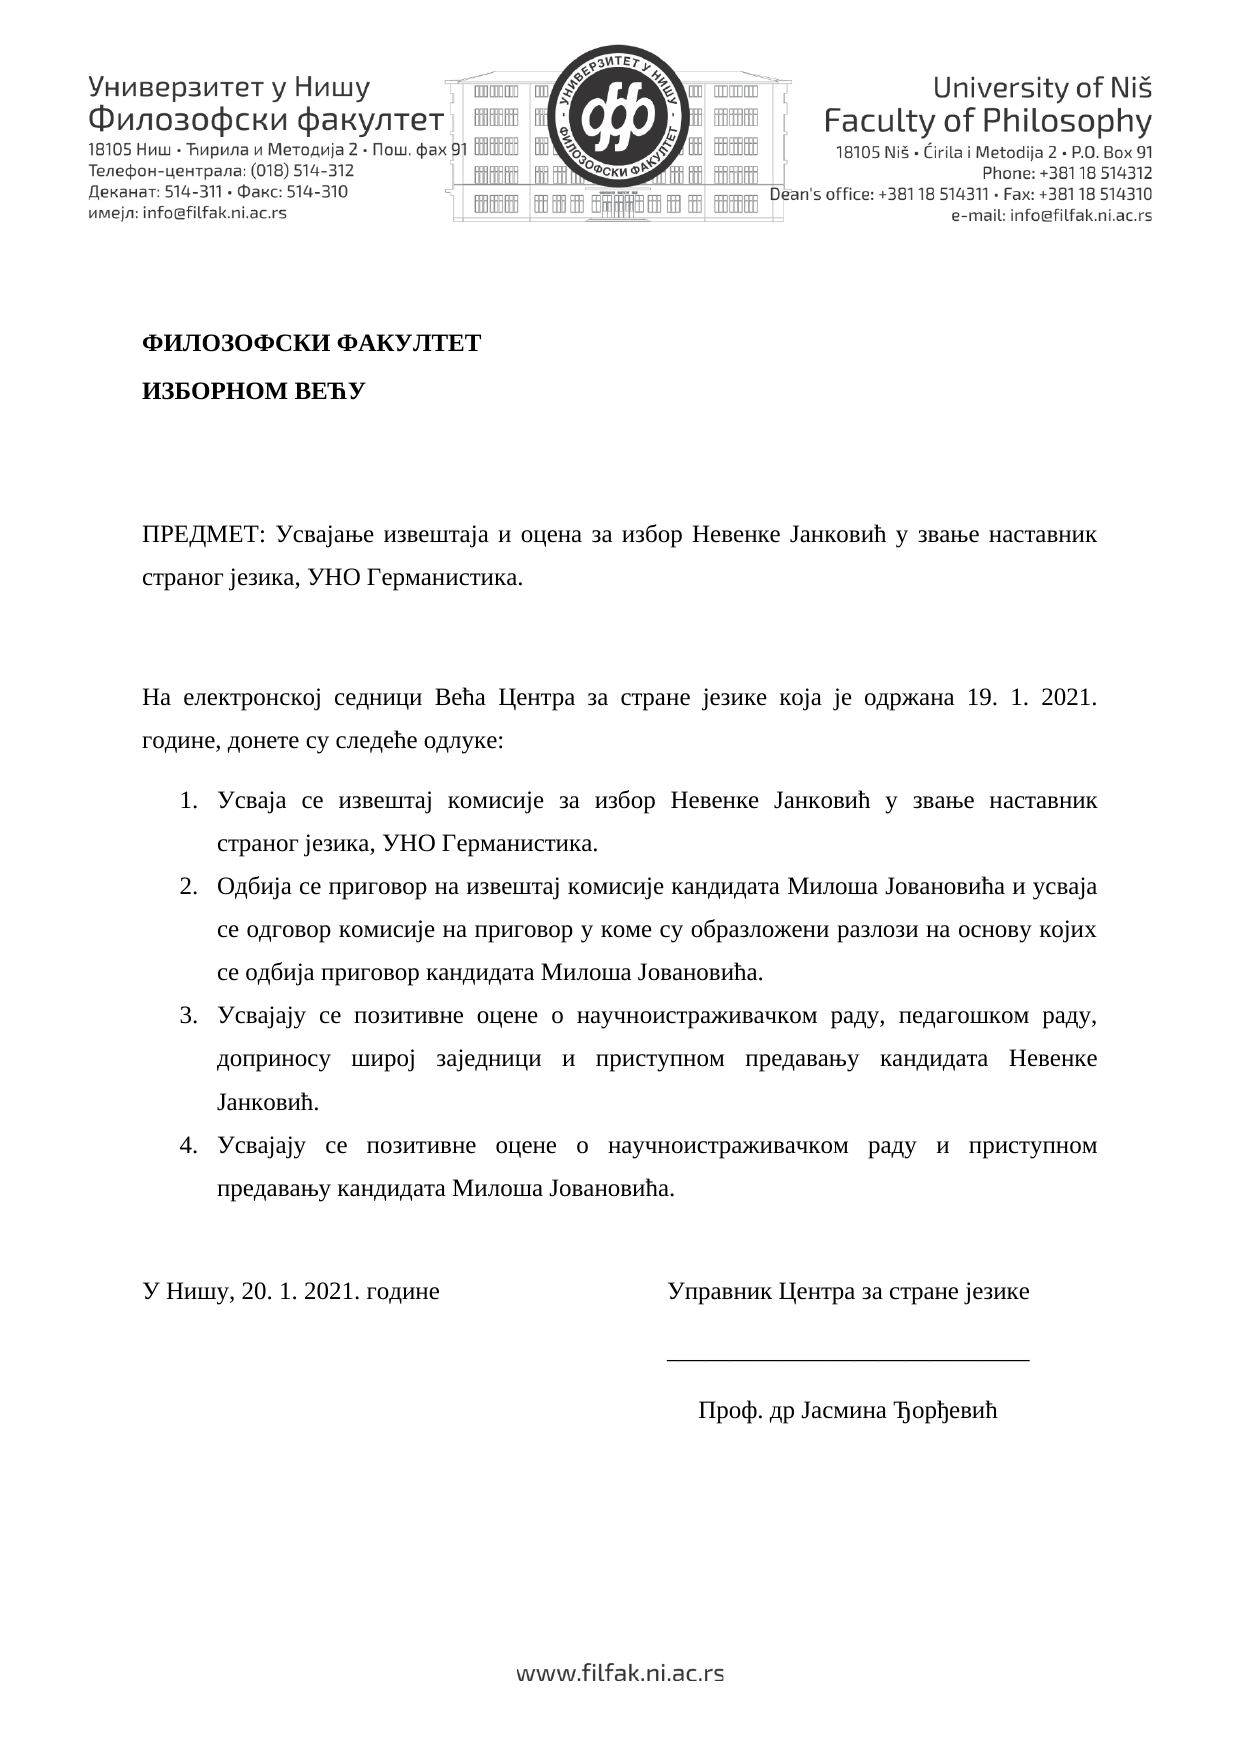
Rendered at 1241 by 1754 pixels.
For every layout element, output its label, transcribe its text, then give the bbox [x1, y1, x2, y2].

text На електронској седници Већа Центра за стране језике која је одржана 19. 1. 2021. године, донете су следеће одлуке: [142, 682, 1098, 754]
text _____________________________ [142, 1336, 1098, 1364]
picture [88, 44, 1152, 222]
text ФИЛОЗОФСКИ ФАКУЛТЕТ [142, 328, 1098, 357]
text У Нишу, 20. 1. 2021. године Управник Центра за стране језике [142, 1276, 1098, 1304]
text ИЗБОРНОМ ВЕЋУ [142, 376, 1098, 405]
picture [516, 1663, 724, 1681]
list Усвајају се позитивне оцене о научноистраживачком раду, педагошком раду, доприносу широј заједници и приступном предавању кандидата Невенке Јанковић. [179, 1000, 1098, 1115]
list Усваја се извештај комисије за избор Невенке Јанковић у звање наставник страног језика, УНО Германистика. [179, 785, 1098, 857]
text Проф. др Јасмина Ђорђевић [142, 1395, 1098, 1424]
list Одбија се приговор на извештај комисије кандидата Милоша Јовановића и усваја се одговор комисије на приговор у коме су образложени разлози на основу којих се одбија приговор кандидата Милоша Јовановића. [179, 871, 1098, 986]
text ПРЕДМЕТ: Усвајање извештаја и оцена за избор Невенке Јанковић у звање наставник страног језика, УНО Германистика. [142, 519, 1098, 591]
list Усвајају се позитивне оцене о научноистраживачком раду и приступном предавању кандидата Милоша Јовановића. [179, 1130, 1098, 1202]
